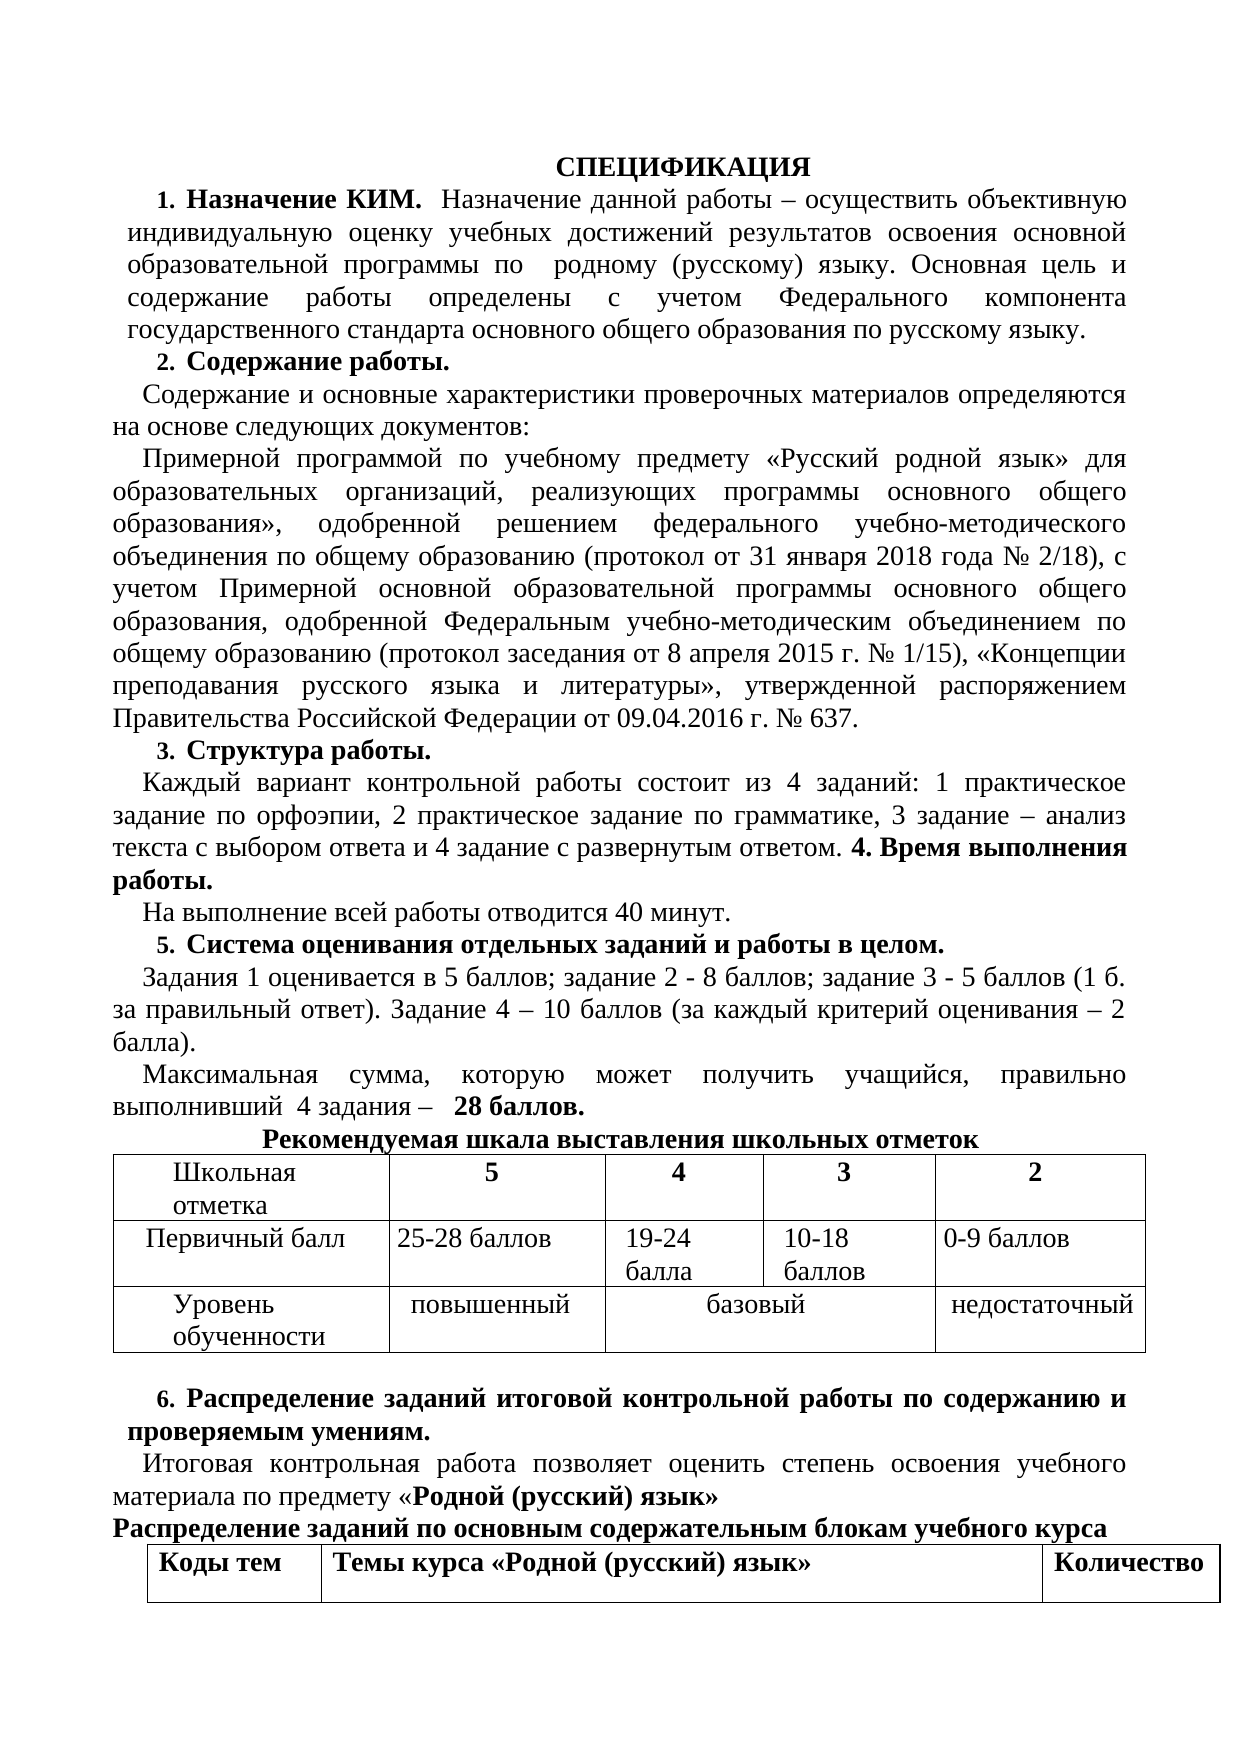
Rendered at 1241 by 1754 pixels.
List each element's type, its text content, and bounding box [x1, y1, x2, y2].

table_cell недостаточный [936, 1287, 1145, 1352]
table_cell Уровень обученности [114, 1287, 389, 1352]
list Система оценивания отдельных заданий и работы в целом. [127, 927, 1128, 960]
list Содержание работы. [127, 344, 1128, 377]
table_header 5 [390, 1155, 605, 1220]
table_header 3 [764, 1155, 935, 1220]
table_cell 19-24 балла [606, 1221, 763, 1286]
text Задания 1 оценивается в 5 баллов; задание 2 - 8 баллов; задание 3 - 5 баллов (1 б. за правильный ответ). Задание 4 – 10 баллов (за каждый критерий оценивания – 2 балла). [112, 960, 1128, 1057]
table_cell 25-28 баллов [390, 1221, 605, 1286]
list Распределение заданий итоговой контрольной работы по содержанию и проверяемым умениям. [127, 1382, 1128, 1446]
text Примерной программой по учебному предмету «Русский родной язык» для образовательных организаций, реализующих программы основного общего образования», одобренной решением федерального учебно-методического объединения по общему образованию (протокол от 31 января 2018 года № 2/18), с учетом Примерной основной образовательной программы основного общего образования, одобренной Федеральным учебно-методическим объединением по общему образованию (протокол заседания от 8 апреля 2015 г. № 1/15), «Концепции преподавания русского языка и литературы», утвержденной распоряжением Правительства Российской Федерации от 09.04.2016 г. № 637. [112, 442, 1128, 733]
text Максимальная сумма, которую может получить учащийся, правильно выполнивший 4 задания – 28 баллов. [112, 1057, 1128, 1122]
table_header 4 [606, 1155, 763, 1220]
table_cell базовый [606, 1287, 935, 1352]
table_cell 10-18 баллов [764, 1221, 935, 1286]
text Содержание и основные характеристики проверочных материалов определяются на основе следующих документов: [112, 377, 1128, 442]
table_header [322, 1545, 1042, 1602]
text Итоговая контрольная работа позволяет оценить степень освоения учебного материала по предмету «Родной (русский) язык» [112, 1446, 1128, 1511]
text Рекомендуемая шкала выставления школьных отметок [112, 1122, 1129, 1154]
text СПЕЦИФИКАЦИЯ [237, 150, 1129, 182]
table_cell 0-9 баллов [936, 1221, 1145, 1286]
table_header 2 [936, 1155, 1145, 1220]
table_header Школьная отметка [114, 1155, 389, 1220]
text На выполнение всей работы отводится 40 минут. [142, 895, 1128, 927]
table_header Коды тем [148, 1545, 321, 1602]
list Структура работы. [127, 733, 1128, 766]
table_header Количество заданий [1043, 1545, 1219, 1602]
text Каждый вариант контрольной работы состоит из 4 заданий: 1 практическое задание по орфоэпии, 2 практическое задание по грамматике, 3 задание – анализ текста с выбором ответа и 4 задание с развернутым ответом. 4. Время выполнения работы. [112, 766, 1128, 895]
table_cell Первичный балл [114, 1221, 389, 1286]
list Назначение КИМ. Назначение данной работы – осуществить объективную индивидуальную оценку учебных достижений результатов освоения основной образовательной программы по родному (русскому) языку. Основная цель и содержание работы определены с учетом Федерального компонента государственного стандарта основного общего образования по русскому языку. [127, 182, 1128, 344]
text Распределение заданий по основным содержательным блокам учебного курса [112, 1511, 1128, 1543]
table_cell повышенный [390, 1287, 605, 1352]
